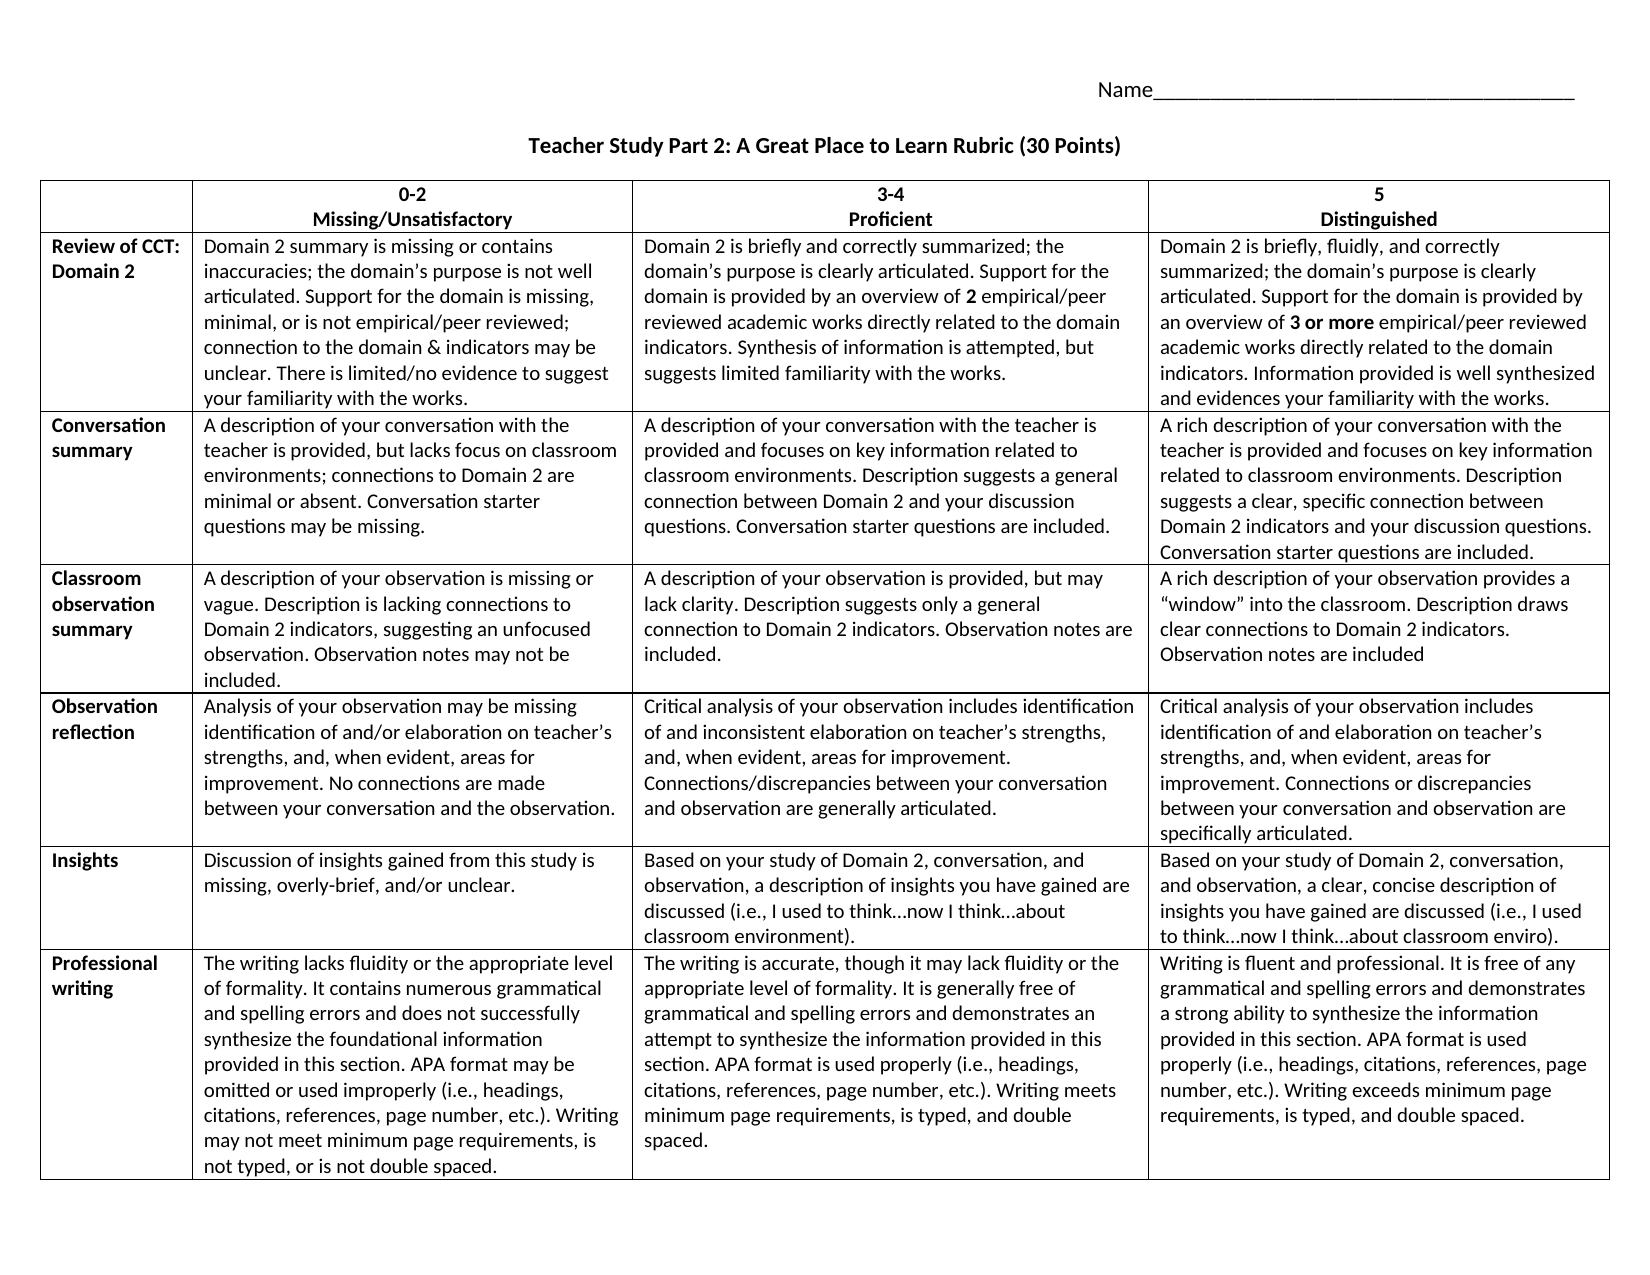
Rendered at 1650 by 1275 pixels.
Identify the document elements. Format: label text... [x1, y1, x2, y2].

table_cell A description of your conversation with the teacher is provided, but lacks focus on classroom environments; connections to Domain 2 are minimal or absent. Conversation starter questions may be missing. [193, 412, 632, 564]
table_cell Observation reflection [41, 694, 192, 846]
table_cell A description of your conversation with the teacher is provided and focuses on key information related to classroom environments. Description suggests a general connection between Domain 2 and your discussion questions. Conversation starter questions are included. [633, 412, 1148, 564]
table_cell Domain 2 summary is missing or contains inaccuracies; the domain’s purpose is not well articulated. Support for the domain is missing, minimal, or is not empirical/peer reviewed; connection to the domain & indicators may be unclear. There is limited/no evidence to suggest your familiarity with the works. [193, 233, 632, 411]
table_cell Critical analysis of your observation includes identification of and elaboration on teacher’s strengths, and, when evident, areas for improvement. Connections or discrepancies between your conversation and observation are specifically articulated. [1149, 694, 1609, 846]
table_cell Domain 2 is briefly and correctly summarized; the domain’s purpose is clearly articulated. Support for the domain is provided by an overview of 2 empirical/peer reviewed academic works directly related to the domain indicators. Synthesis of information is attempted, but suggests limited familiarity with the works. [633, 233, 1148, 411]
text Teacher Study Part 2: A Great Place to Learn Rubric (30 Points) [75, 131, 1575, 159]
table_cell The writing is accurate, though it may lack fluidity or the appropriate level of formality. It is generally free of grammatical and spelling errors and demonstrates an attempt to synthesize the information provided in this section. APA format is used properly (i.e., headings, citations, references, page number, etc.). Writing meets minimum page requirements, is typed, and double spaced. [633, 950, 1148, 1178]
table_cell Writing is fluent and professional. It is free of any grammatical and spelling errors and demonstrates a strong ability to synthesize the information provided in this section. APA format is used properly (i.e., headings, citations, references, page number, etc.). Writing exceeds minimum page requirements, is typed, and double spaced. [1149, 950, 1609, 1178]
table_cell Domain 2 is briefly, fluidly, and correctly summarized; the domain’s purpose is clearly articulated. Support for the domain is provided by an overview of 3 or more empirical/peer reviewed academic works directly related to the domain indicators. Information provided is well synthesized and evidences your familiarity with the works. [1149, 233, 1609, 411]
table_cell A rich description of your conversation with the teacher is provided and focuses on key information related to classroom environments. Description suggests a clear, specific connection between Domain 2 indicators and your discussion questions. Conversation starter questions are included. [1149, 412, 1609, 564]
table_header 0-2 Missing/Unsatisfactory [193, 181, 632, 232]
table_cell Insights [41, 847, 192, 949]
table_cell The writing lacks fluidity or the appropriate level of formality. It contains numerous grammatical and spelling errors and does not successfully synthesize the foundational information provided in this section. APA format may be omitted or used improperly (i.e., headings, citations, references, page number, etc.). Writing may not meet minimum page requirements, is not typed, or is not double spaced. [193, 950, 632, 1178]
table_cell Discussion of insights gained from this study is missing, overly-brief, and/or unclear. [193, 847, 632, 949]
table_cell Professional writing [41, 950, 192, 1178]
table_cell A description of your observation is provided, but may lack clarity. Description suggests only a general connection to Domain 2 indicators. Observation notes are included. [633, 565, 1148, 692]
table_cell Conversation summary [41, 412, 192, 564]
table_header 5 Distinguished [1149, 181, 1609, 232]
table_header [41, 181, 192, 232]
table_cell Based on your study of Domain 2, conversation, and observation, a clear, concise description of insights you have gained are discussed (i.e., I used to think…now I think…about classroom enviro). [1149, 847, 1609, 949]
table_cell Critical analysis of your observation includes identification of and inconsistent elaboration on teacher’s strengths, and, when evident, areas for improvement. Connections/discrepancies between your conversation and observation are generally articulated. [633, 694, 1148, 846]
table_cell Classroom observation summary [41, 565, 192, 692]
table_cell Review of CCT: Domain 2 [41, 233, 192, 411]
table_cell Analysis of your observation may be missing identification of and/or elaboration on teacher’s strengths, and, when evident, areas for improvement. No connections are made between your conversation and the observation. [193, 694, 632, 846]
table_header 3-4 Proficient [633, 181, 1148, 232]
table_cell Based on your study of Domain 2, conversation, and observation, a description of insights you have gained are discussed (i.e., I used to think…now I think…about classroom environment). [633, 847, 1148, 949]
table_cell A description of your observation is missing or vague. Description is lacking connections to Domain 2 indicators, suggesting an unfocused observation. Observation notes may not be included. [193, 565, 632, 692]
table_cell A rich description of your observation provides a “window” into the classroom. Description draws clear connections to Domain 2 indicators. Observation notes are included [1149, 565, 1609, 692]
